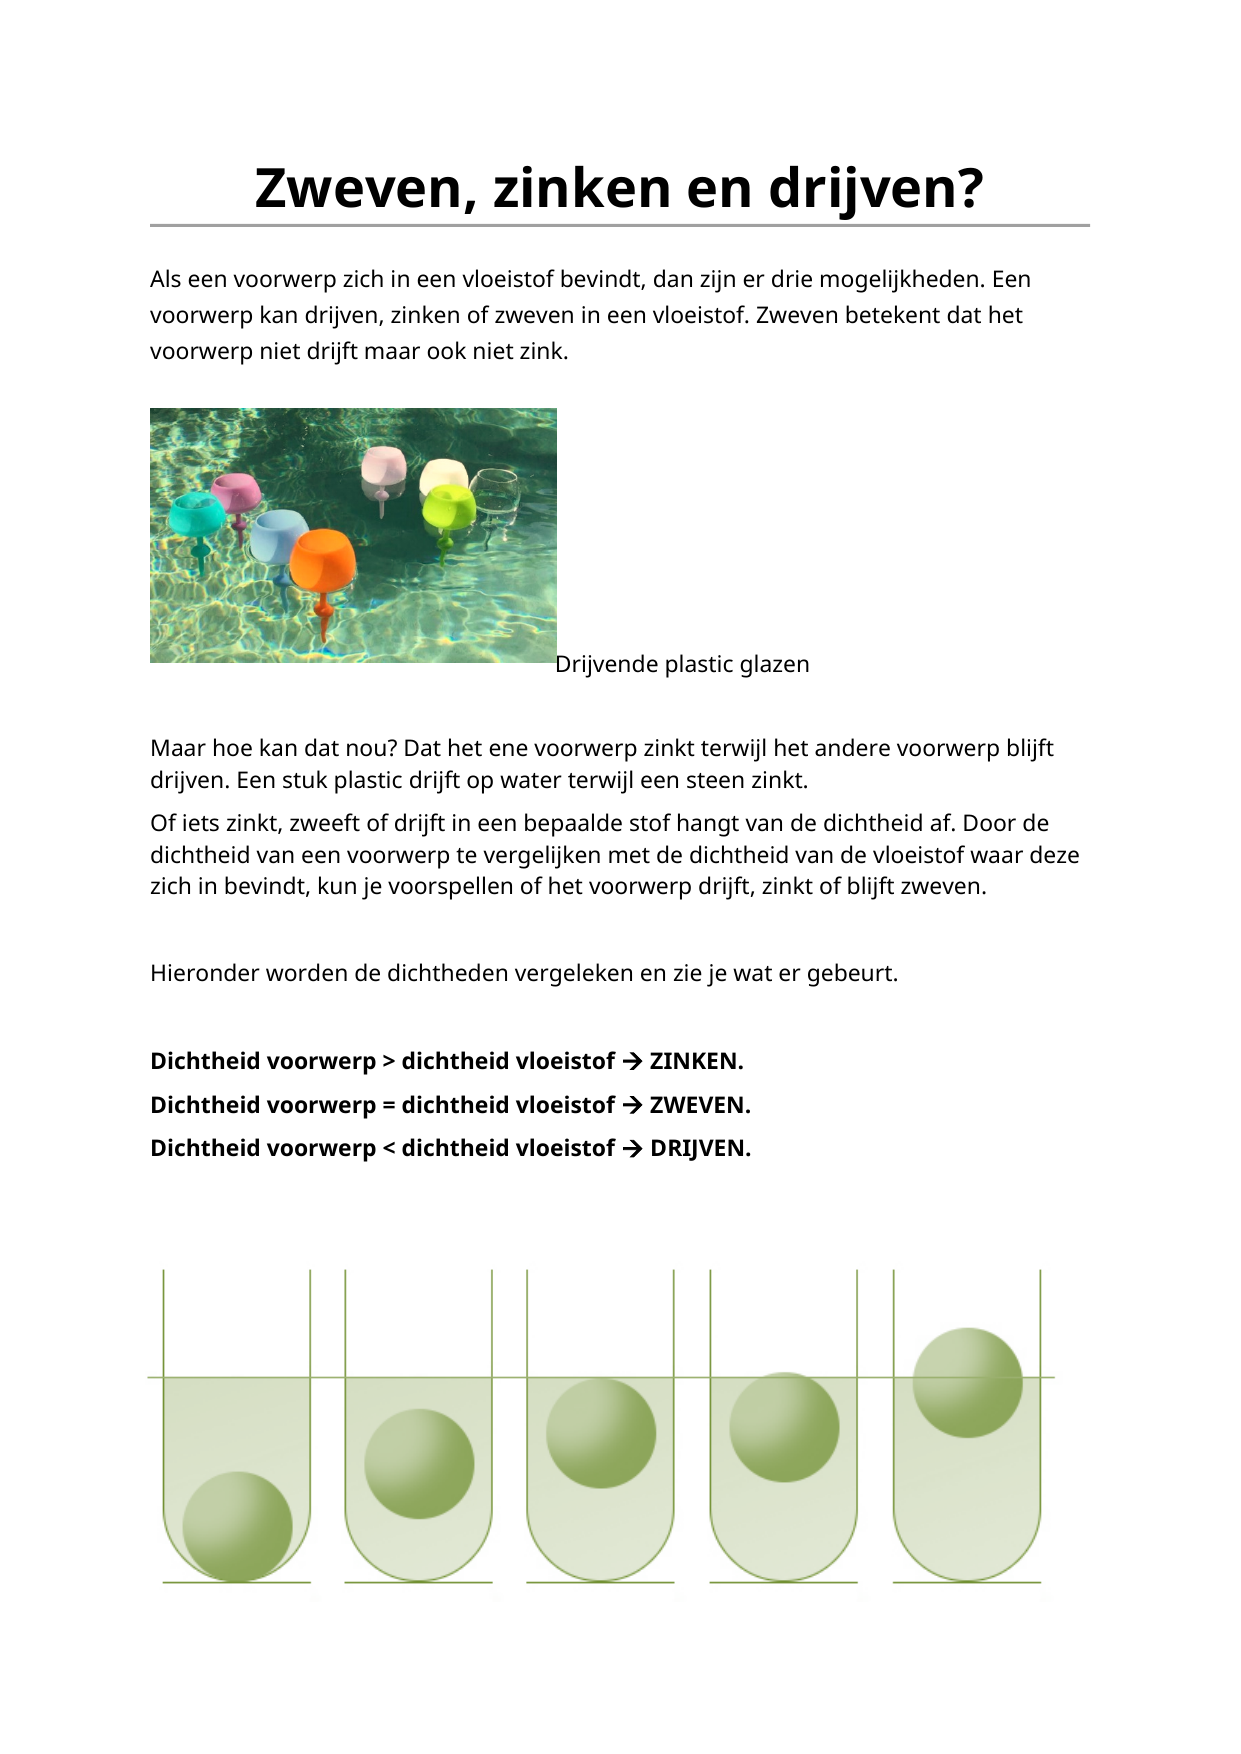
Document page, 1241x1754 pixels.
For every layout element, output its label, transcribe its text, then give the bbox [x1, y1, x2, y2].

text Drijvende plastic glazen [525, 648, 1090, 679]
text Hieronder worden de dichtheden vergeleken en zie je wat er gebeurt. [150, 957, 1090, 988]
text Zweven, zinken en drijven? [150, 150, 1090, 223]
text Maar hoe kan dat nou? Dat het ene voorwerp zinkt terwijl het andere voorwerp blijft drijven. Een stuk plastic drijft op water terwijl een steen zinkt. [150, 732, 1090, 795]
text Dichtheid voorwerp > dichtheid vloeistof ZINKEN. [150, 1045, 1090, 1076]
text Of iets zinkt, zweeft of drijft in een bepaalde stof hangt van de dichtheid af. Door de dichtheid van een voorwerp te vergelijken met de dichtheid van de vloeistof waar deze zich in bevindt, kun je voorspellen of het voorwerp drijft, zinkt of blijft zweven. [150, 807, 1090, 901]
text Dichtheid voorwerp < dichtheid vloeistof DRIJVEN. [150, 1132, 1090, 1163]
text Als een voorwerp zich in een vloeistof bevindt, dan zijn er drie mogelijkheden. Een voorwerp kan drijven, zinken of zweven in een vloeistof. Zweven betekent dat het voorwerp niet drijft maar ook niet zink. [150, 263, 1090, 366]
picture [150, 408, 557, 663]
text Dichtheid voorwerp = dichtheid vloeistof ZWEVEN. [150, 1088, 1090, 1120]
